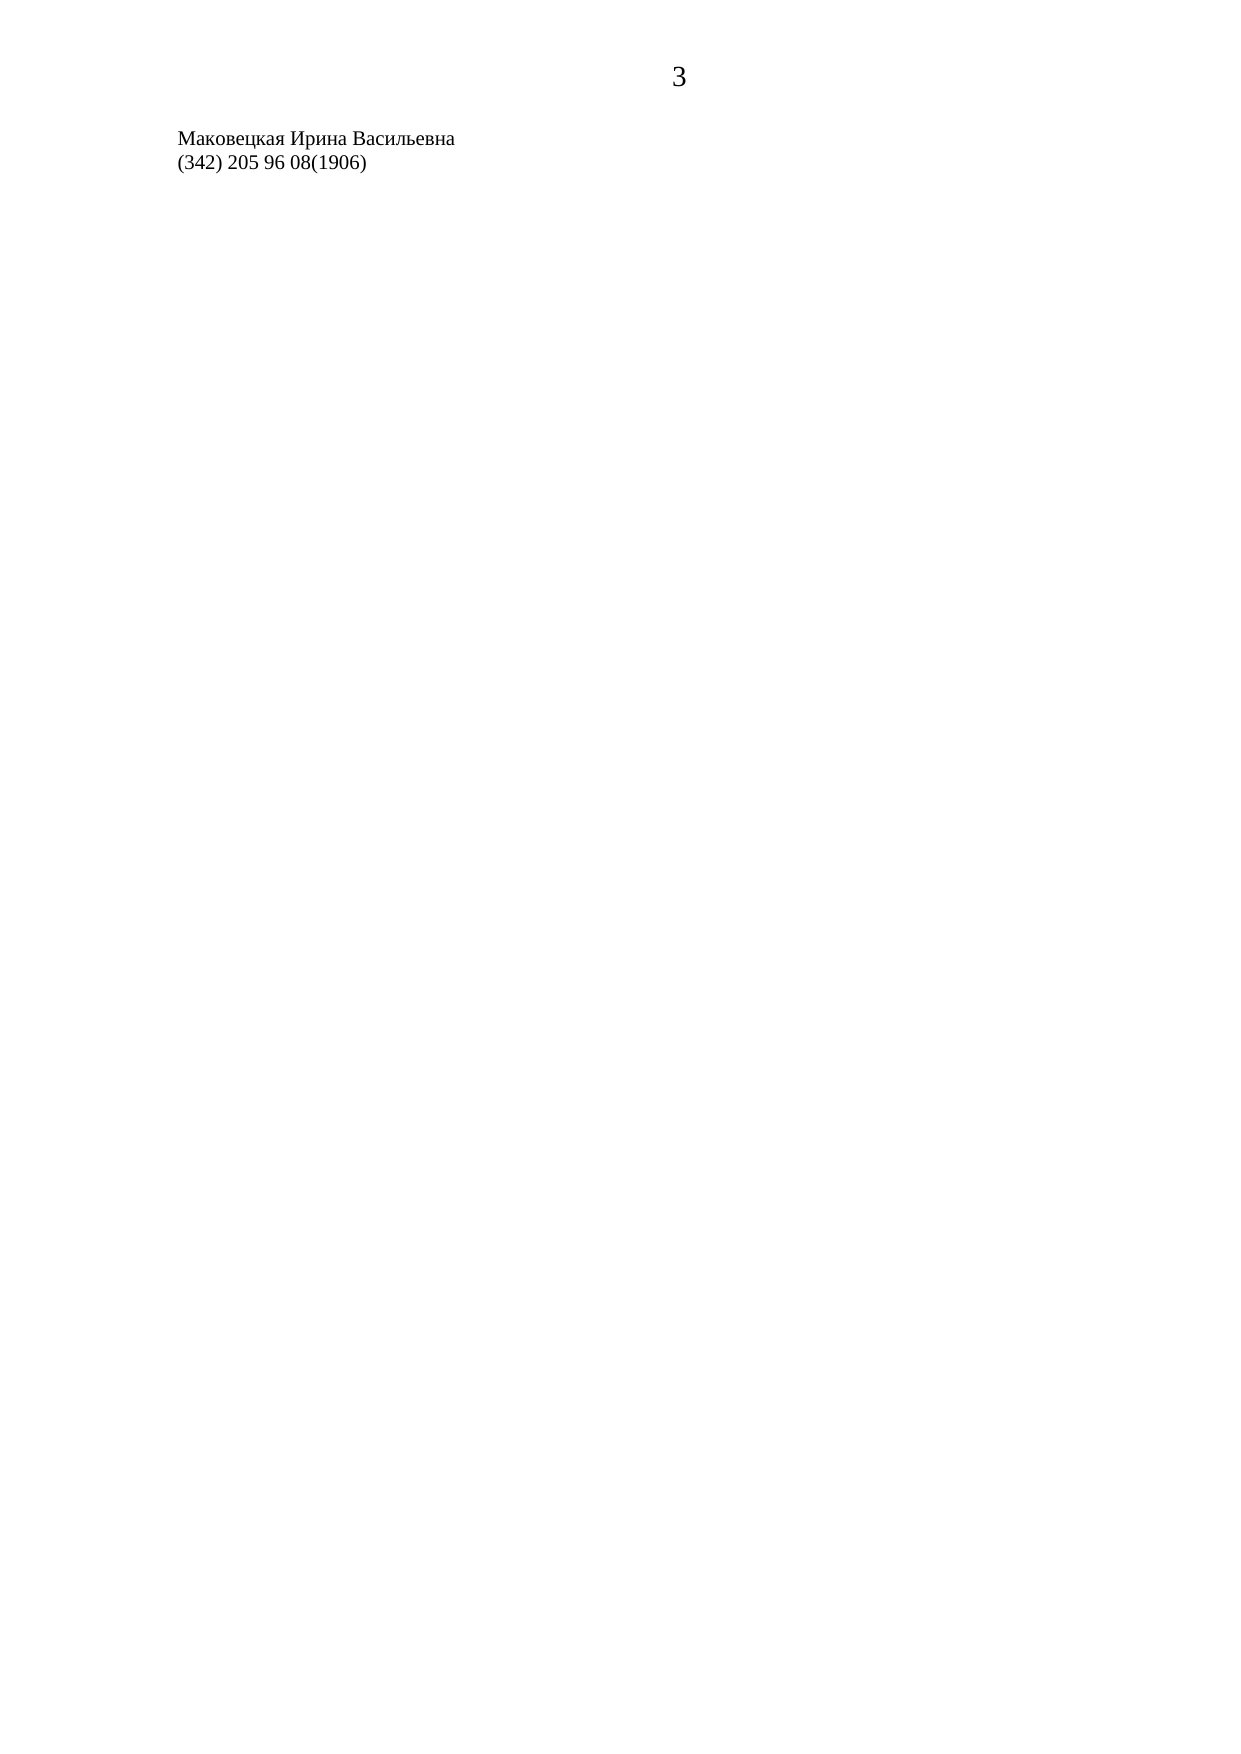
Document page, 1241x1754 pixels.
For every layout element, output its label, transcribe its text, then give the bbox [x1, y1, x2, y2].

text (342) 205 96 08(1906) [177, 150, 1181, 174]
text Маковецкая Ирина Васильевна [177, 126, 1181, 150]
